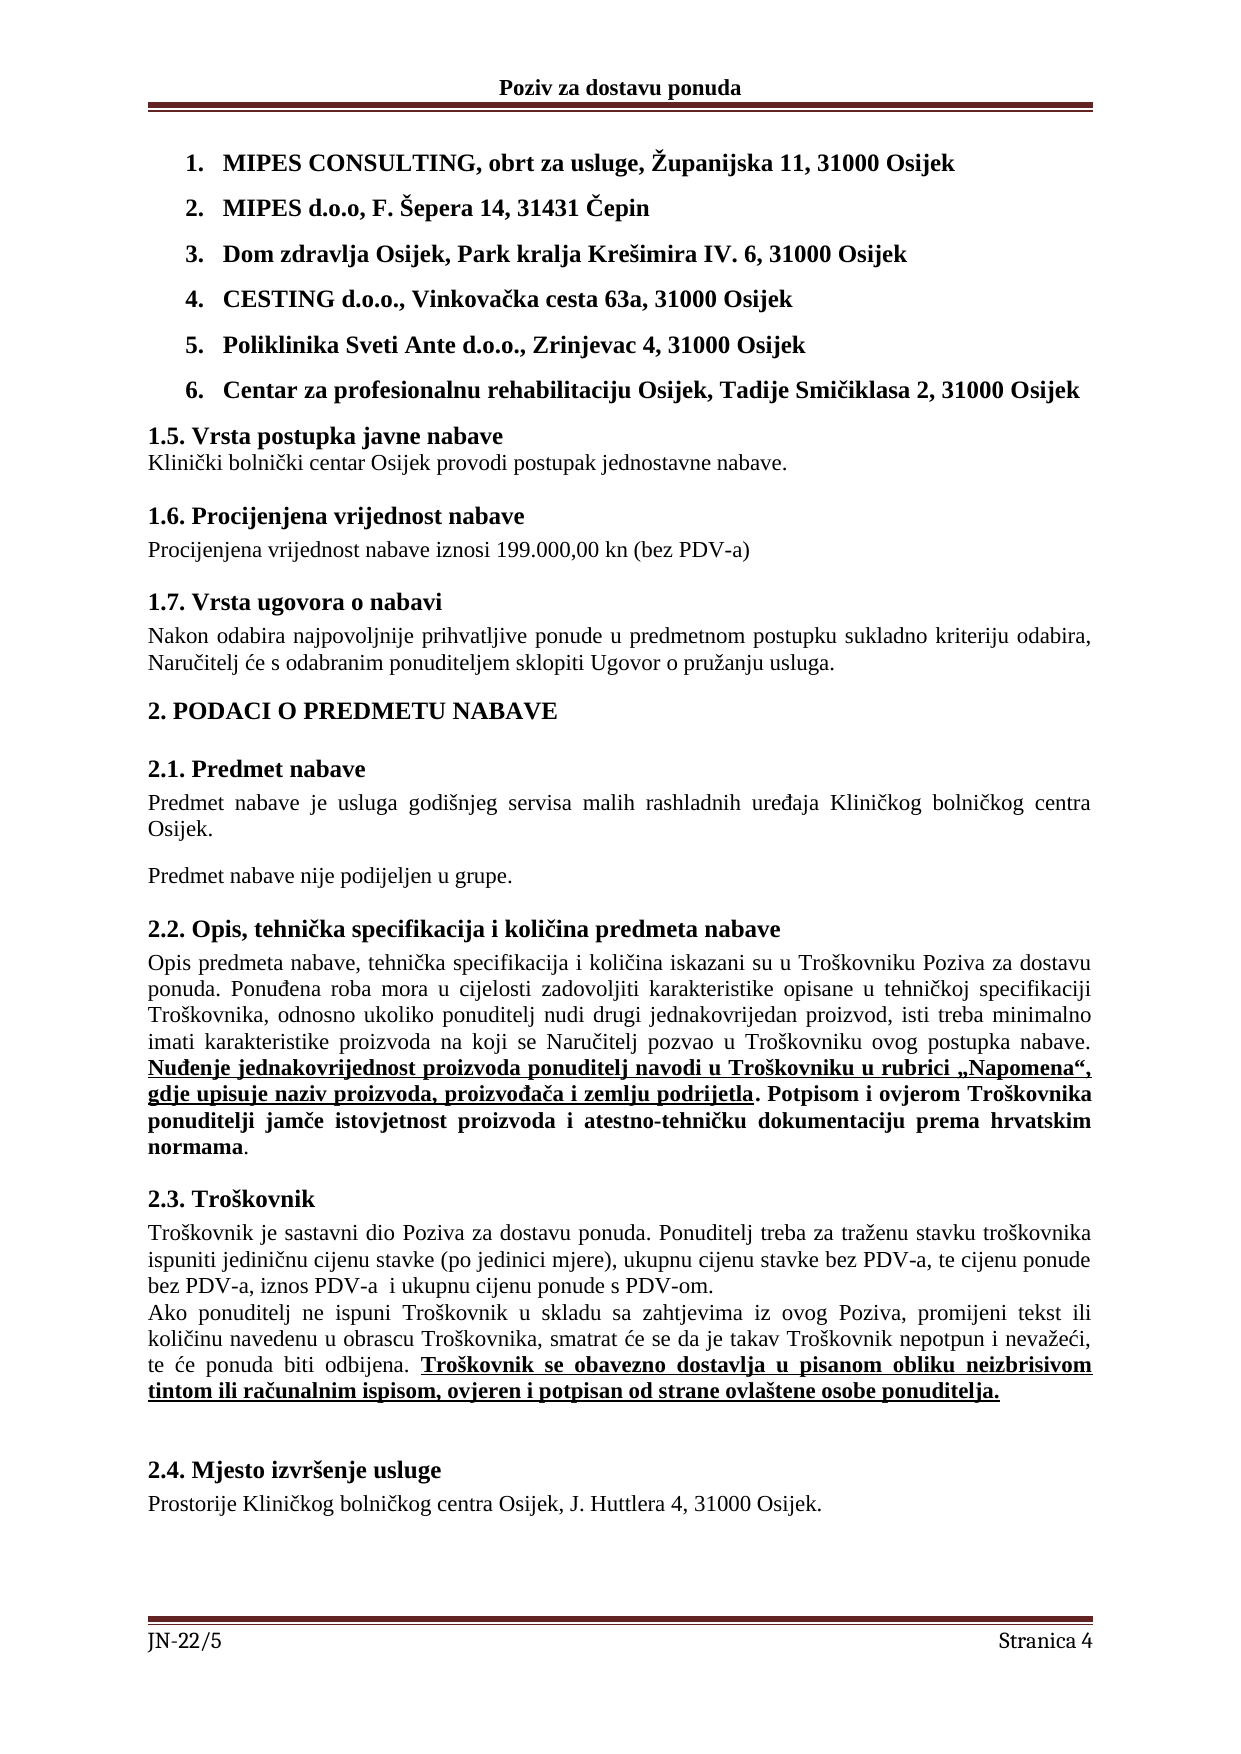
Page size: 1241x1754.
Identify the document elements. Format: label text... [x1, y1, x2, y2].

text 2. PODACI O PREDMETU NABAVE [148, 696, 1093, 724]
list Dom zdravlja Osijek, Park kralja Krešimira IV. 6, 31000 Osijek [185, 239, 1093, 267]
text Prostorije Kliničkog bolničkog centra Osijek, J. Huttlera 4, 31000 Osijek. [148, 1490, 1093, 1517]
text 2.4. Mjesto izvršenje usluge [148, 1455, 1093, 1484]
list MIPES CONSULTING, obrt za usluge, Županijska 11, 31000 Osijek [185, 148, 1093, 176]
text Ako ponuditelj ne ispuni Troškovnik u skladu sa zahtjevima iz ovog Poziva, promijeni tekst ili količinu navedenu u obrascu Troškovnika, smatrat će se da je takav Troškovnik nepotpun i nevažeći, te će ponuda biti odbijena. Troškovnik se obavezno dostavlja u pisanom obliku neizbrisivom tintom ili računalnim ispisom, ovjeren i potpisan od strane ovlaštene osobe ponuditelja. [148, 1298, 1093, 1404]
list MIPES d.o.o, F. Šepera 14, 31431 Čepin [185, 193, 1093, 222]
text 1.5. Vrsta postupka javne nabave [148, 421, 1093, 449]
text Opis predmeta nabave, tehnička specifikacija i količina iskazani su u Troškovniku Poziva za dostavu ponuda. Ponuđena roba mora u cijelosti zadovoljiti karakteristike opisane u tehničkoj specifikaciji Troškovnika, odnosno ukoliko ponuditelj nudi drugi jednakovrijedan proizvod, isti treba minimalno imati karakteristike proizvoda na koji se Naručitelj pozvao u Troškovniku ovog postupka nabave. Nuđenje jednakovrijednost proizvoda ponuditelj navodi u Troškovniku u rubrici „Napomena“, gdje upisuje naziv proizvoda, proizvođača i zemlju podrijetla. Potpisom i ovjerom Troškovnika ponuditelji jamče istovjetnost proizvoda i atestno-tehničku dokumentaciju prema hrvatskim normama. [148, 949, 1093, 1159]
text Klinički bolnički centar Osijek provodi postupak jednostavne nabave. [148, 449, 1093, 476]
text 2.1. Predmet nabave [148, 754, 1093, 782]
list CESTING d.o.o., Vinkovačka cesta 63a, 31000 Osijek [185, 284, 1093, 313]
text 2.2. Opis, tehnička specifikacija i količina predmeta nabave [148, 914, 1093, 942]
text Troškovnik je sastavni dio Poziva za dostavu ponuda. Ponuditelj treba za traženu stavku troškovnika ispuniti jediničnu cijenu stavke (po jedinici mjere), ukupnu cijenu stavke bez PDV-a, te cijenu ponude bez PDV-a, iznos PDV-a i ukupnu cijenu ponude s PDV-om. [148, 1219, 1093, 1298]
text Procijenjena vrijednost nabave iznosi 199.000,00 kn (bez PDV-a) [148, 536, 1093, 562]
text Nakon odabira najpovoljnije prihvatljive ponude u predmetnom postupku sukladno kriteriju odabira, Naručitelj će s odabranim ponuditeljem sklopiti Ugovor o pružanju usluga. [148, 622, 1093, 675]
text 2.3. Troškovnik [148, 1184, 1093, 1213]
text Predmet nabave je usluga godišnjeg servisa malih rashladnih uređaja Kliničkog bolničkog centra Osijek. [148, 789, 1093, 841]
list Poliklinika Sveti Ante d.o.o., Zrinjevac 4, 31000 Osijek [185, 330, 1093, 358]
text Predmet nabave nije podijeljen u grupe. [148, 862, 1093, 889]
text 1.7. Vrsta ugovora o nabavi [148, 587, 1093, 616]
list Centar za profesionalnu rehabilitaciju Osijek, Tadije Smičiklasa 2, 31000 Osijek [185, 375, 1093, 404]
text 1.6. Procijenjena vrijednost nabave [148, 501, 1093, 529]
